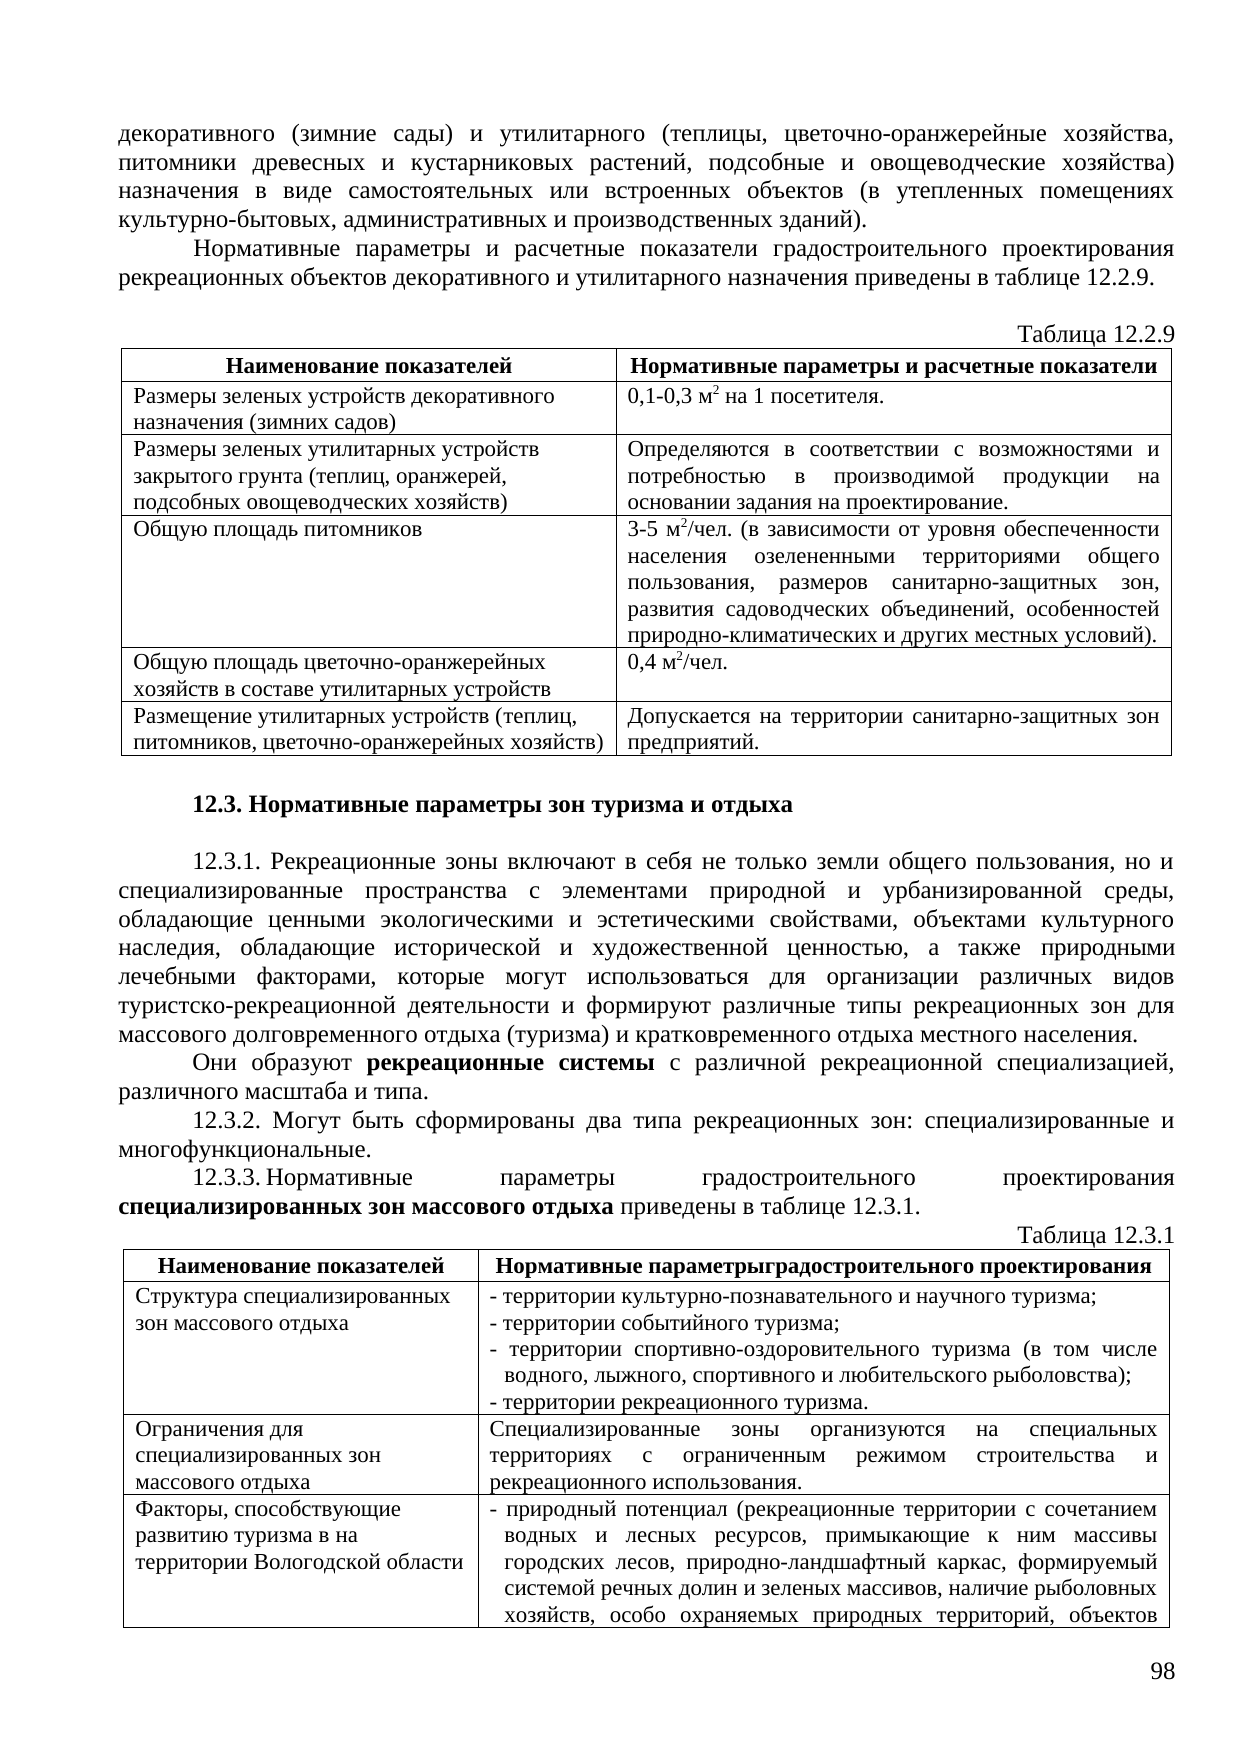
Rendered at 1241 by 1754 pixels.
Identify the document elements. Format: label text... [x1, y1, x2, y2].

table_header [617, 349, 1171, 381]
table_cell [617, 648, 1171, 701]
text Таблица 12.2.9 [118, 319, 1175, 348]
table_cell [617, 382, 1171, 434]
text Они образуют рекреационные системы с различной рекреационной специализацией, различного масштаба и типа. [118, 1047, 1175, 1105]
text 12.3.3. Нормативные параметры градостроительного проектирования специализированных зон массового отдыха приведены в таблице 12.3.1. [118, 1162, 1175, 1220]
text Таблица 12.3.1 [118, 1220, 1175, 1249]
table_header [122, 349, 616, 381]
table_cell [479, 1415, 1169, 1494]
text Нормативные параметры и расчетные показатели градостроительного проектирования рекреационных объектов декоративного и утилитарного назначения приведены в таблице 12.2.9. [118, 233, 1175, 291]
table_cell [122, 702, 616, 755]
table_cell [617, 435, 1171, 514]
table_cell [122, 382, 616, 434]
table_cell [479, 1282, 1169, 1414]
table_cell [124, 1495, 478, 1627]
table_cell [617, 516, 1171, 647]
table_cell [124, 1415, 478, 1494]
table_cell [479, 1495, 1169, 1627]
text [118, 118, 1175, 233]
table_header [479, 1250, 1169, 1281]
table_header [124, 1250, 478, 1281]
text 12.3.2. Могут быть сформированы два типа рекреационных зон: специализированные и многофункциональные. [118, 1105, 1175, 1162]
text 12.3.1. Рекреационные зоны включают в себя не только земли общего пользования, но и специализированные пространства с элементами природной и урбанизированной среды, обладающие ценными экологическими и эстетическими свойствами, объектами культурного наследия, обладающие исторической и художественной ценностью, а также природными лечебными факторами, которые могут использоваться для организации различных видов туристско-рекреационной деятельности и формируют различные типы рекреационных зон для массового долговременного отдыха (туризма) и кратковременного отдыха местного населения. [118, 846, 1175, 1047]
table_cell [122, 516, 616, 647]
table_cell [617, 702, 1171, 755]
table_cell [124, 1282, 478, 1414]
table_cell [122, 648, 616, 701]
text 12.3. Нормативные параметры зон туризма и отдыха [118, 789, 1175, 817]
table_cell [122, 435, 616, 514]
